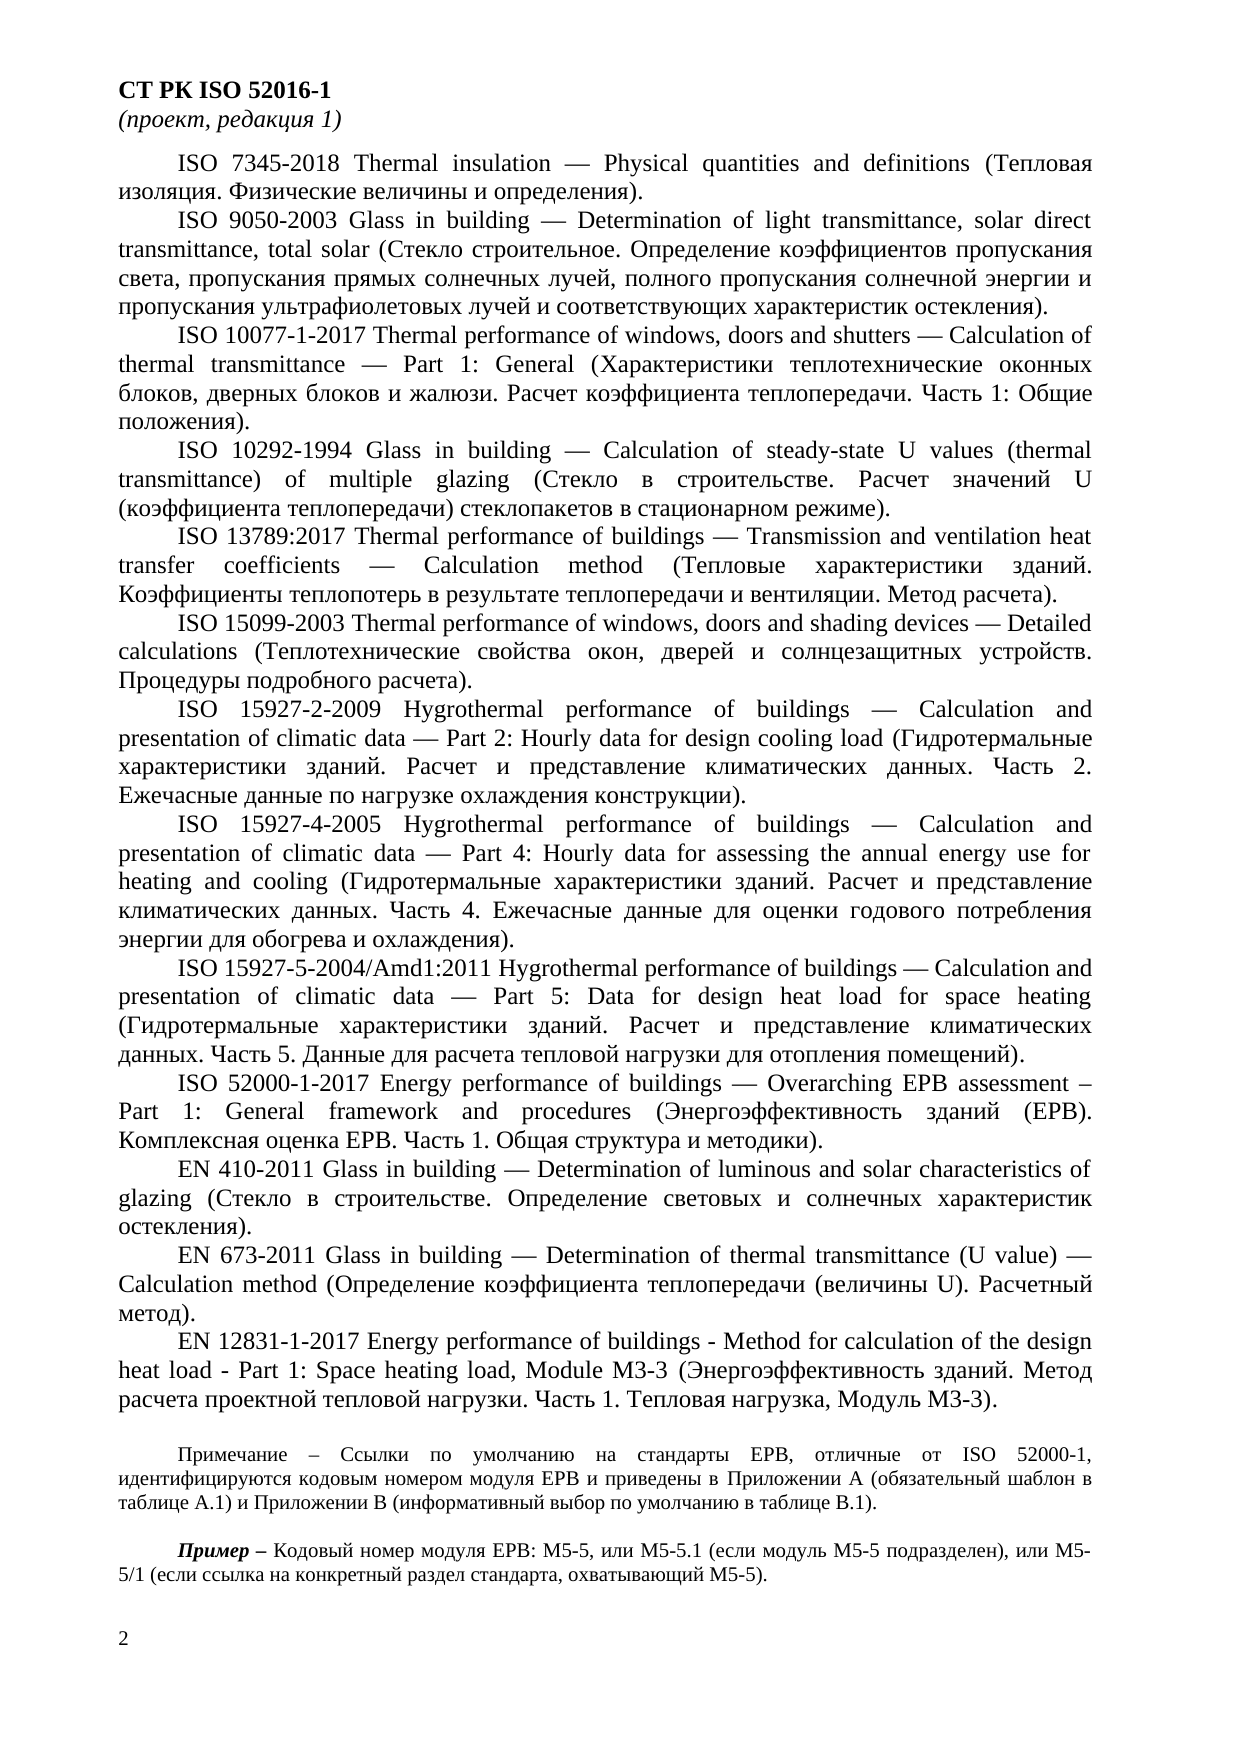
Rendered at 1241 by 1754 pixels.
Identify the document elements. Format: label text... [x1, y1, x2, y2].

text ISO 15927-2-2009 Hygrothermal performance of buildings — Calculation and presentation of climatic data — Part 2: Hourly data for design cooling load (Гидротермальные характеристики зданий. Расчет и представление климатических данных. Часть 2. Ежечасные данные по нагрузке охлаждения конструкции). [118, 694, 1092, 809]
text Примечание – Ссылки по умолчанию на стандарты EPB, отличные от ISO 52000-1, идентифицируются кодовым номером модуля EPB и приведены в Приложении A (обязательный шаблон в таблице A.1) и Приложении B (информативный выбор по умолчанию в таблице B.1). [118, 1441, 1092, 1514]
text ISO 10077-1-2017 Thermal performance of windows, doors and shutters — Calculation of thermal transmittance — Part 1: General (Характеристики теплотехнические оконных блоков, дверных блоков и жалюзи. Расчет коэффициента теплопередачи. Часть 1: Общие положения). [118, 320, 1092, 435]
text ISO 52000-1-2017 Energy performance of buildings — Overarching EPB assessment – Part 1: General framework and procedures (Энергоэффективность зданий (EPB). Комплексная оценка EPB. Часть 1. Общая структура и методики). [118, 1068, 1092, 1154]
text EN 410-2011 Glass in building — Determination of luminous and solar characteristics of glazing (Стекло в строительстве. Определение световых и солнечных характеристик остекления). [118, 1154, 1092, 1240]
text ISO 13789:2017 Thermal performance of buildings — Transmission and ventilation heat transfer coefficients — Calculation method (Тепловые характеристики зданий. Коэффициенты теплопотерь в результате теплопередачи и вентиляции. Метод расчета). [118, 521, 1092, 608]
text EN 673-2011 Glass in building — Determination of thermal transmittance (U value) — Calculation method (Определение коэффициента теплопередачи (величины U). Расчетный метод). [118, 1240, 1092, 1326]
text ISO 15927-5-2004/Amd1:2011 Hygrothermal performance of buildings — Calculation and presentation of climatic data — Part 5: Data for design heat load for space heating (Гидротермальные характеристики зданий. Расчет и представление климатических данных. Часть 5. Данные для расчета тепловой нагрузки для отопления помещений). [118, 953, 1092, 1068]
text ISO 9050-2003 Glass in building — Determination of light transmittance, solar direct transmittance, total solar (Стекло строительное. Определение коэффициентов пропускания света, пропускания прямых солнечных лучей, полного пропускания солнечной энергии и пропускания ультрафиолетовых лучей и соответствующих характеристик остекления). [118, 205, 1092, 320]
text ISO 15099-2003 Thermal performance of windows, doors and shading devices — Detailed calculations (Теплотехнические свойства окон, дверей и солнцезащитных устройств. Процедуры подробного расчета). [118, 608, 1092, 694]
text Пример – Кодовый номер модуля EPB: M5-5, или M5-5.1 (если модуль M5-5 подразделен), или M5-5/1 (если ссылка на конкретный раздел стандарта, охватывающий M5-5). [118, 1538, 1092, 1586]
text ISO 7345-2018 Thermal insulation — Physical quantities and definitions (Тепловая изоляция. Физические величины и определения). [118, 148, 1092, 205]
text ISO 10292-1994 Glass in building — Calculation of steady-state U values (thermal transmittance) of multiple glazing (Стекло в строительстве. Расчет значений U (коэффициента теплопередачи) стеклопакетов в стационарном режиме). [118, 435, 1092, 521]
text EN 12831-1-2017 Energy performance of buildings - Method for calculation of the design heat load - Part 1: Space heating load, Module M3-3 (Энергоэффективность зданий. Метод расчета проектной тепловой нагрузки. Часть 1. Тепловая нагрузка, Модуль M3-3). [118, 1326, 1092, 1413]
text ISO 15927-4-2005 Hygrothermal performance of buildings — Calculation and presentation of climatic data — Part 4: Hourly data for assessing the annual energy use for heating and cooling (Гидротермальные характеристики зданий. Расчет и представление климатических данных. Часть 4. Ежечасные данные для оценки годового потребления энергии для обогрева и охлаждения). [118, 809, 1092, 953]
